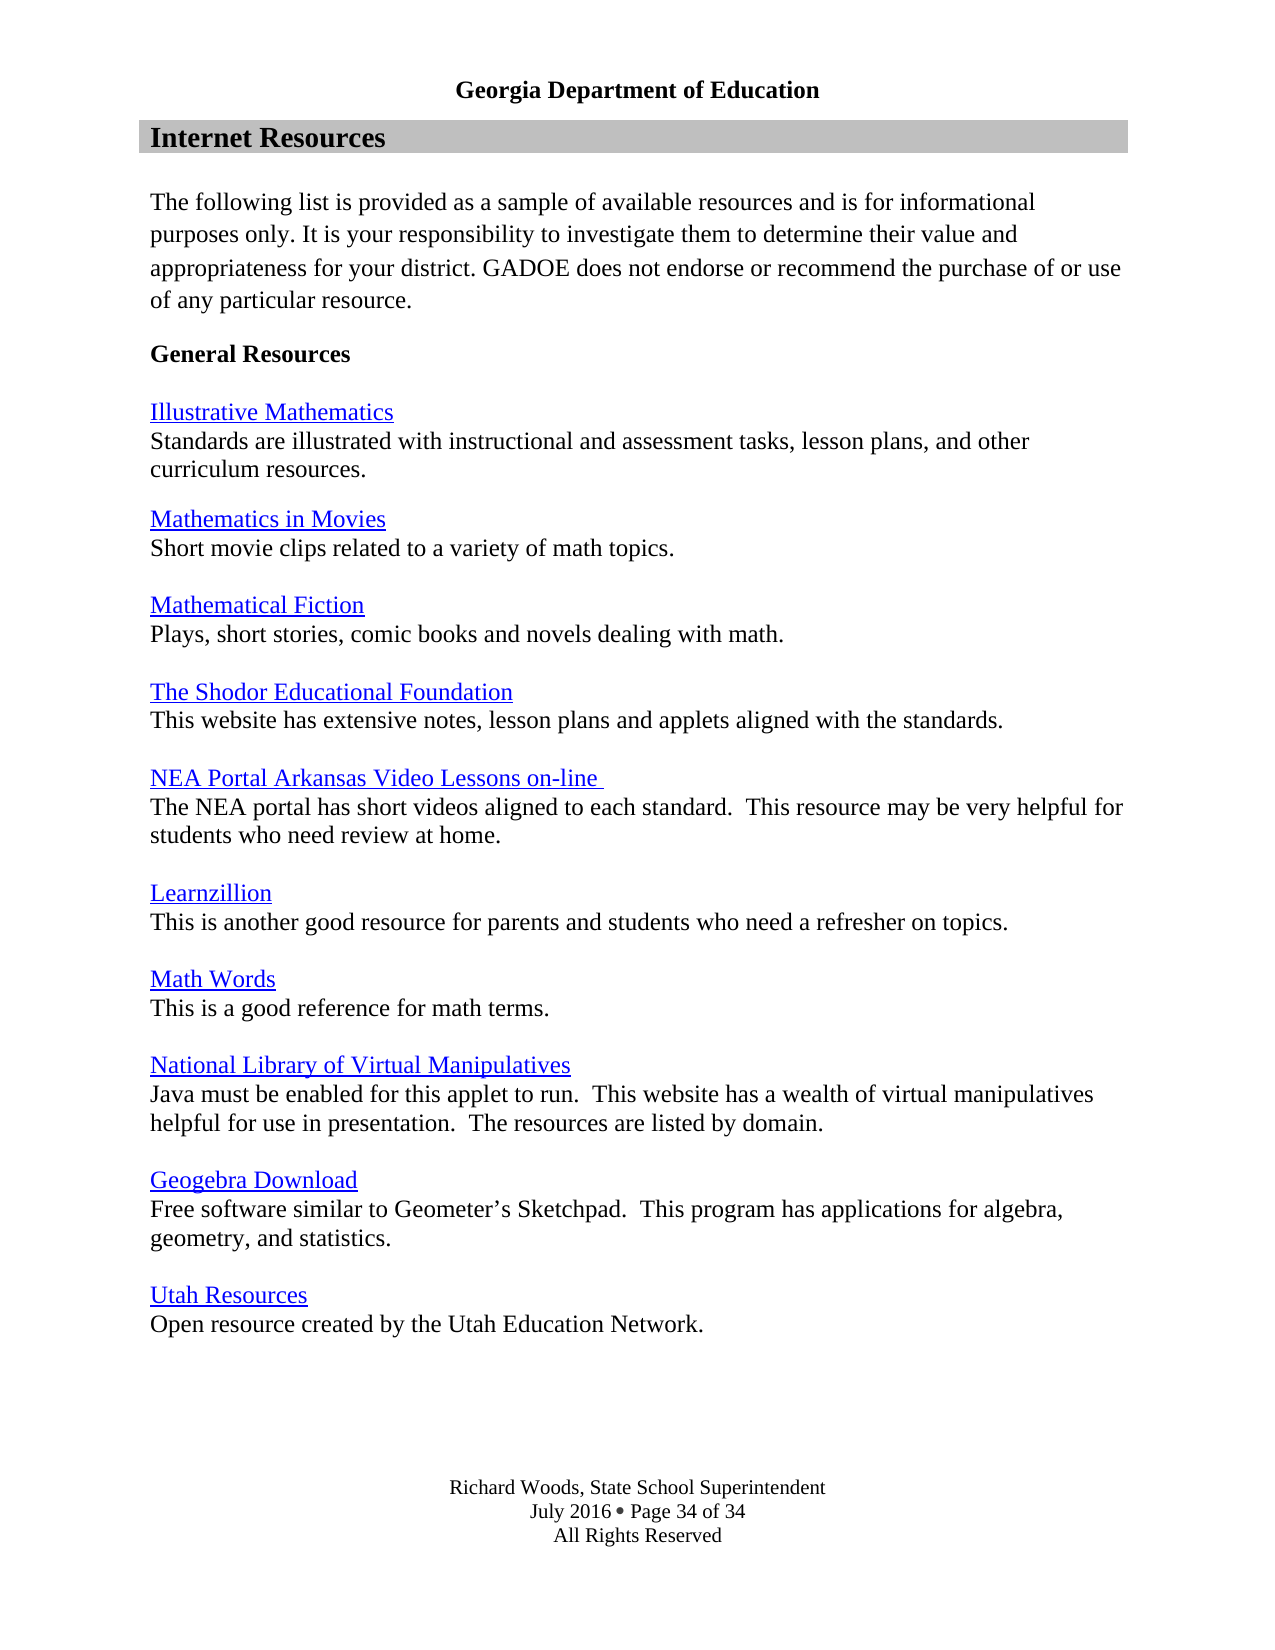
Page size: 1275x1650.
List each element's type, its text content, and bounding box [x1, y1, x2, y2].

text Standards are illustrated with instructional and assessment tasks, lesson plans, and other curriculum resources. [150, 426, 1125, 483]
text NEA Portal Arkansas Video Lessons on-line [150, 763, 1125, 792]
text Illustrative Mathematics [150, 397, 1125, 426]
text General Resources [150, 339, 1125, 368]
text Mathematics in Movies [150, 504, 1125, 533]
text Open resource created by the Utah Education Network. [150, 1309, 1125, 1338]
text Plays, short stories, comic books and novels dealing with math. [150, 619, 1125, 648]
text The NEA portal has short videos aligned to each standard. This resource may be very helpful for students who need review at home. [150, 792, 1125, 849]
text Utah Resources [150, 1280, 1125, 1309]
table_header Internet Resources [139, 120, 1128, 153]
text The Shodor Educational Foundation [150, 677, 1125, 705]
text This website has extensive notes, lesson plans and applets aligned with the standards. [150, 705, 1125, 734]
text National Library of Virtual Manipulatives Java must be enabled for this applet to run. This website has a wealth of virtual manipulatives helpful for use in presentation. The resources are listed by domain. [150, 1050, 1125, 1137]
text Learnzillion [150, 878, 1125, 907]
text This is another good resource for parents and students who need a refresher on topics. [150, 907, 1125, 935]
text Geogebra Download [150, 1165, 1125, 1194]
text Short movie clips related to a variety of math topics. [150, 533, 1125, 562]
text The following list is provided as a sample of available resources and is for informational purposes only. It is your responsibility to investigate them to determine their value and appropriateness for your district. GADOE does not endorse or recommend the purchase of or use of any particular resource. [150, 187, 1125, 314]
text This is a good reference for math terms. [150, 993, 1125, 1022]
text Mathematical Fiction [150, 590, 1125, 619]
text Math Words [150, 964, 1125, 993]
text Free software similar to Geometer’s Sketchpad. This program has applications for algebra, geometry, and statistics. [150, 1194, 1125, 1252]
